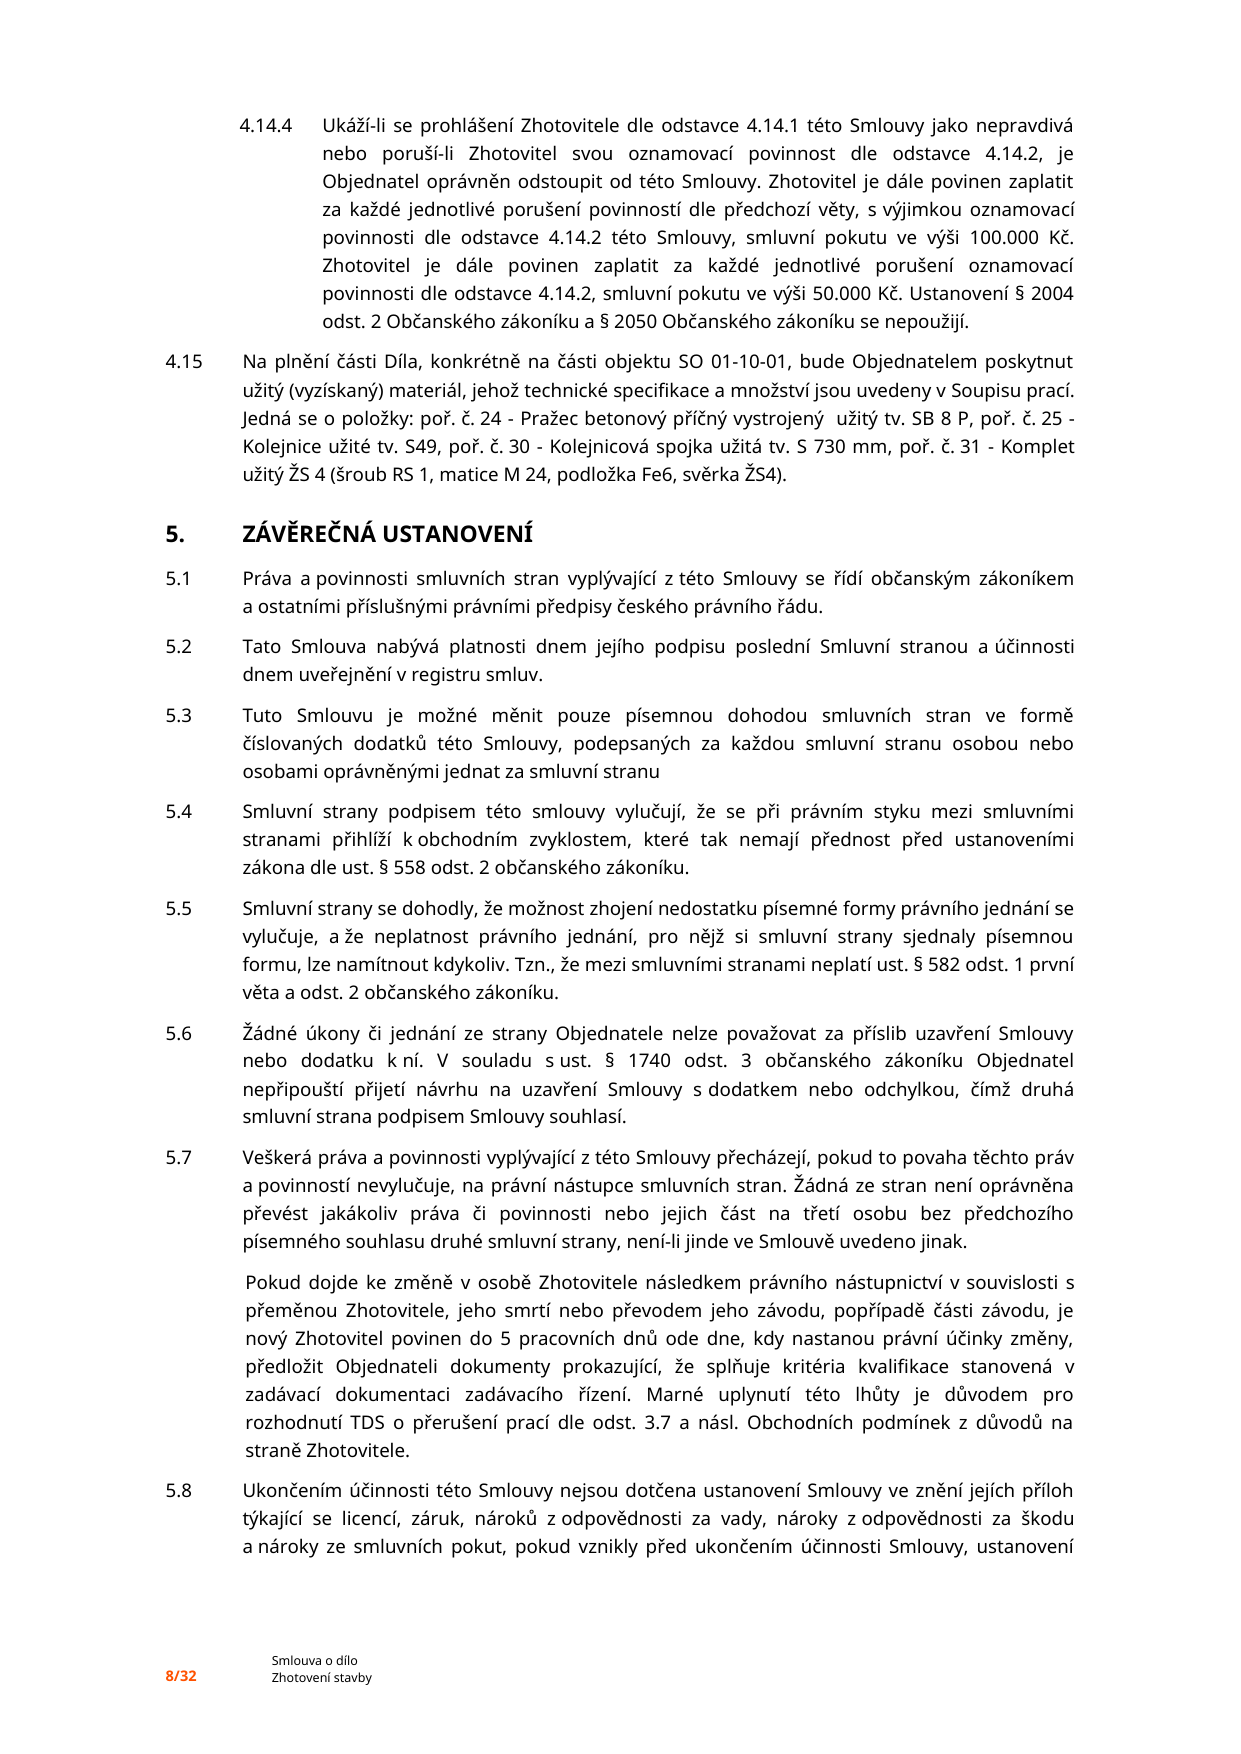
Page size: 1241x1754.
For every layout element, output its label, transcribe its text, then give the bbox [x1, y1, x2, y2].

text Smluvní strany se dohodly, že možnost zhojení nedostatku písemné formy právního jednání se vylučuje, a že neplatnost právního jednání, pro nějž si smluvní strany sjednaly písemnou formu, lze namítnout kdykoliv. Tzn., že mezi smluvními stranami neplatí ust. § 582 odst. 1 první věta a odst. 2 občanského zákoníku. [165, 895, 1075, 1005]
list Na plnění části Díla, konkrétně na části objektu SO 01-10-01, bude Objednatelem poskytnut užitý (vyzískaný) materiál, jehož technické specifikace a množství jsou uvedeny v Soupisu prací. Jedná se o položky: poř. č. 24 - Pražec betonový příčný vystrojený užitý tv. SB 8 P, poř. č. 25 - Kolejnice užité tv. S49, poř. č. 30 - Kolejnicová spojka užitá tv. S 730 mm, poř. č. 31 - Komplet užitý ŽS 4 (šroub RS 1, matice M 24, podložka Fe6, svěrka ŽS4). [165, 349, 1075, 486]
text Tuto Smlouvu je možné měnit pouze písemnou dohodou smluvních stran ve formě číslovaných dodatků této Smlouvy, podepsaných za každou smluvní stranu osobou nebo osobami oprávněnými jednat za smluvní stranu [165, 702, 1075, 784]
list Pokud dojde ke změně v osobě Zhotovitele následkem právního nástupnictví v souvislosti s přeměnou Zhotovitele, jeho smrtí nebo převodem jeho závodu, popřípadě části závodu, je nový Zhotovitel povinen do 5 pracovních dnů ode dne, kdy nastanou právní účinky změny, předložit Objednateli dokumenty prokazující, že splňuje kritéria kvalifikace stanovená v zadávací dokumentaci zadávacího řízení. Marné uplynutí této lhůty je důvodem pro rozhodnutí TDS o přerušení prací dle odst. 3.7 a násl. Obchodních podmínek z důvodů na straně Zhotovitele. [245, 1269, 1075, 1463]
text Smluvní strany podpisem této smlouvy vylučují, že se při právním styku mezi smluvními stranami přihlíží k obchodním zvyklostem, které tak nemají přednost před ustanoveními zákona dle ust. § 558 odst. 2 občanského zákoníku. [165, 799, 1075, 880]
text Veškerá práva a povinnosti vyplývající z této Smlouvy přecházejí, pokud to povaha těchto práv a povinností nevylučuje, na právní nástupce smluvních stran. Žádná ze stran není oprávněna převést jakákoliv práva či povinnosti nebo jejich část na třetí osobu bez předchozího písemného souhlasu druhé smluvní strany, není-li jinde ve Smlouvě uvedeno jinak. [165, 1144, 1075, 1254]
text Žádné úkony či jednání ze strany Objednatele nelze považovat za příslib uzavření Smlouvy nebo dodatku k ní. V souladu s ust. § 1740 odst. 3 občanského zákoníku Objednatel nepřipouští přijetí návrhu na uzavření Smlouvy s dodatkem nebo odchylkou, čímž druhá smluvní strana podpisem Smlouvy souhlasí. [165, 1020, 1075, 1129]
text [165, 1478, 1075, 1559]
list Ukáží-li se prohlášení Zhotovitele dle odstavce 4.14.1 této Smlouvy jako nepravdivá nebo poruší-li Zhotovitel svou oznamovací povinnost dle odstavce 4.14.2, je Objednatel oprávněn odstoupit od této Smlouvy. Zhotovitel je dále povinen zaplatit za každé jednotlivé porušení povinností dle předchozí věty, s výjimkou oznamovací povinnosti dle odstavce 4.14.2 této Smlouvy, smluvní pokutu ve výši 100.000 Kč. Zhotovitel je dále povinen zaplatit za každé jednotlivé porušení oznamovací povinnosti dle odstavce 4.14.2, smluvní pokutu ve výši 50.000 Kč. Ustanovení § 2004 odst. 2 Občanského zákoníku a § 2050 Občanského zákoníku se nepoužijí. [239, 112, 1075, 334]
text Tato Smlouva nabývá platnosti dnem jejího podpisu poslední Smluvní stranou a účinnosti dnem uveřejnění v registru smluv. [165, 633, 1075, 687]
text Práva a povinnosti smluvních stran vyplývající z této Smlouvy se řídí občanským zákoníkem a ostatními příslušnými právními předpisy českého právního řádu. [165, 565, 1075, 618]
list ZÁVĚREČNÁ USTANOVENÍ [165, 518, 1075, 549]
